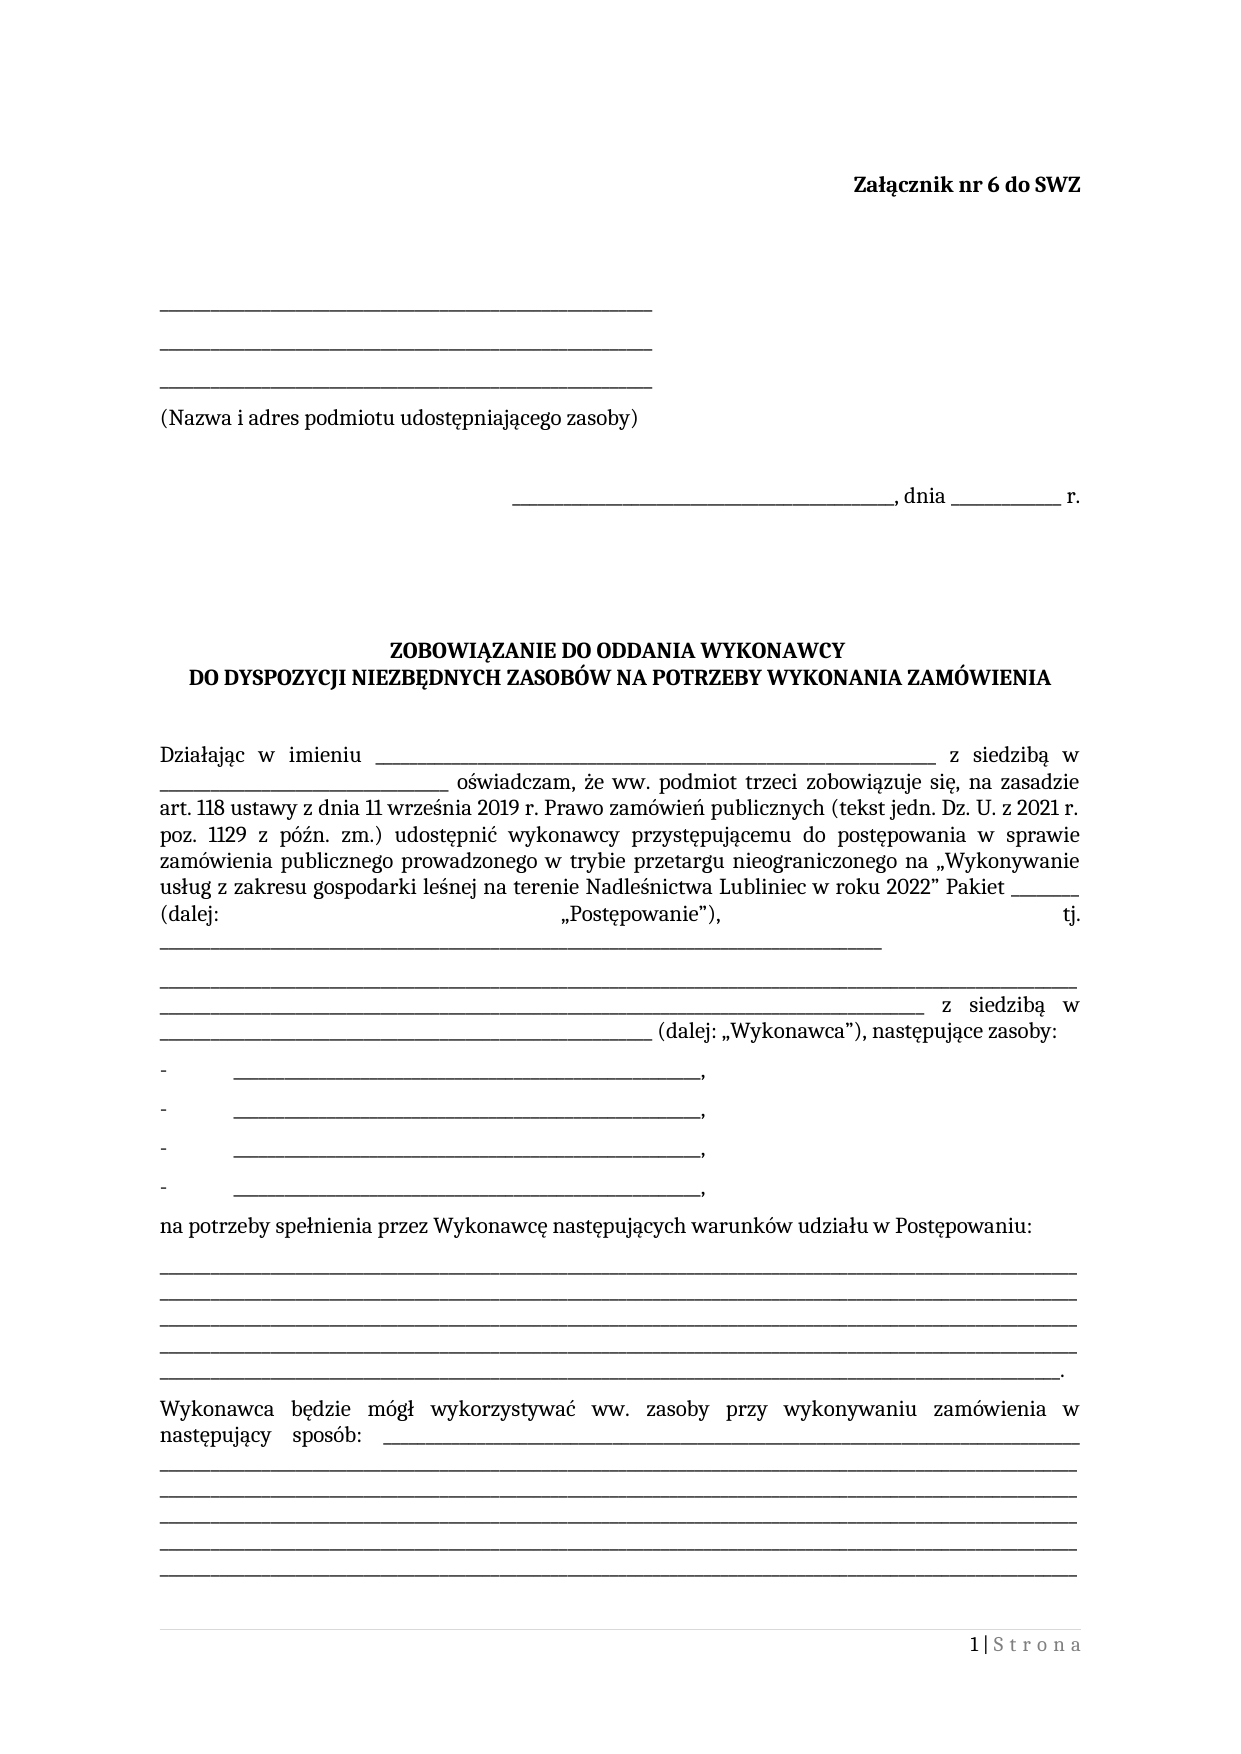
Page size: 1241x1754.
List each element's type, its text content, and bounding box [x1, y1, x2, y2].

text __________________________________________________________ [159, 366, 1081, 393]
text _____________________________________________, dnia _____________ r. [159, 483, 1081, 509]
text - _______________________________________________________, [159, 1174, 1081, 1200]
text - _______________________________________________________, [159, 1096, 1081, 1122]
text __________________________________________________________ [159, 288, 1081, 315]
text na potrzeby spełnienia przez Wykonawcę następujących warunków udziału w Postępowaniu: [159, 1213, 1081, 1239]
text Załącznik nr 6 do SWZ [159, 172, 1081, 198]
text __________________________________________________________________________________________________________________________________________________________________________________________________________________________________________________________________________________________________________________________________________________________________________________________________________________________________________________________________________________________________________________________________________________________. [159, 1251, 1081, 1383]
text ______________________________________________________________________________________________________________________________________________________________________________________________________ z siedzibą w __________________________________________________________ (dalej: „Wykonawca”), następujące zasoby: [159, 966, 1081, 1045]
text (Nazwa i adres podmiotu udostępniającego zasoby) [159, 405, 1081, 431]
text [159, 1396, 1081, 1580]
text ZOBOWIĄZANIE DO ODDANIA WYKONAWCY DO DYSPOZYCJI NIEZBĘDNYCH ZASOBÓW NA POTRZEBY WYKONANIA ZAMÓWIENIA [159, 638, 1081, 691]
text __________________________________________________________ [159, 327, 1081, 354]
text - _______________________________________________________, [159, 1135, 1081, 1161]
text Działając w imieniu __________________________________________________________________ z siedzibą w __________________________________ oświadczam, że ww. podmiot trzeci zobowiązuje się, na zasadzie art. 118 ustawy z dnia 11 września 2019 r. Prawo zamówień publicznych (tekst jedn. Dz. U. z 2021 r. poz. 1129 z późn. zm.) udostępnić wykonawcy przystępującemu do postępowania w sprawie zamówienia publicznego prowadzonego w trybie przetargu nieograniczonego na „Wykonywanie usług z zakresu gospodarki leśnej na terenie Nadleśnictwa Lubliniec w roku 2022” Pakiet ________ (dalej: „Postępowanie”), tj. _____________________________________________________________________________________ [159, 742, 1081, 953]
text - _______________________________________________________, [159, 1057, 1081, 1083]
